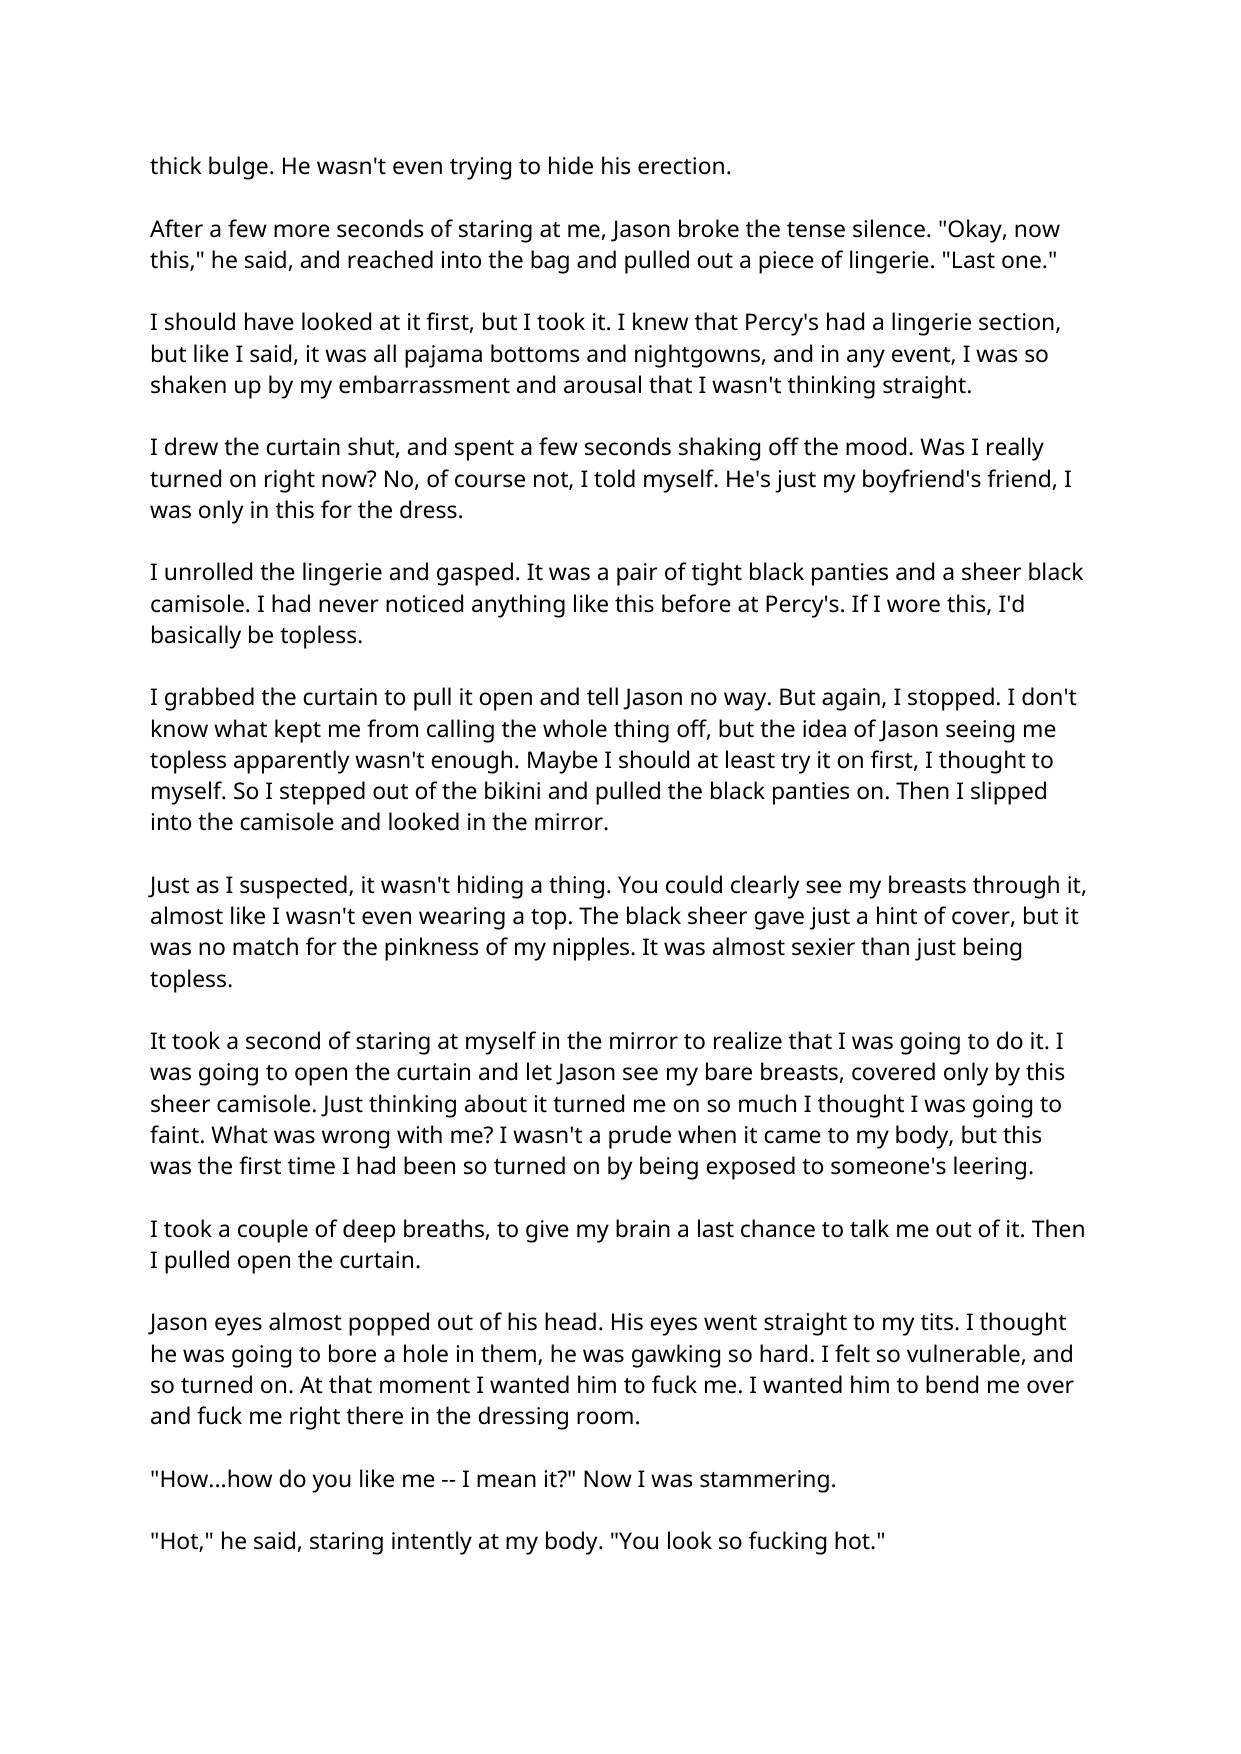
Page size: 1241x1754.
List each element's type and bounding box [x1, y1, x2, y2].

text [150, 150, 1090, 1587]
